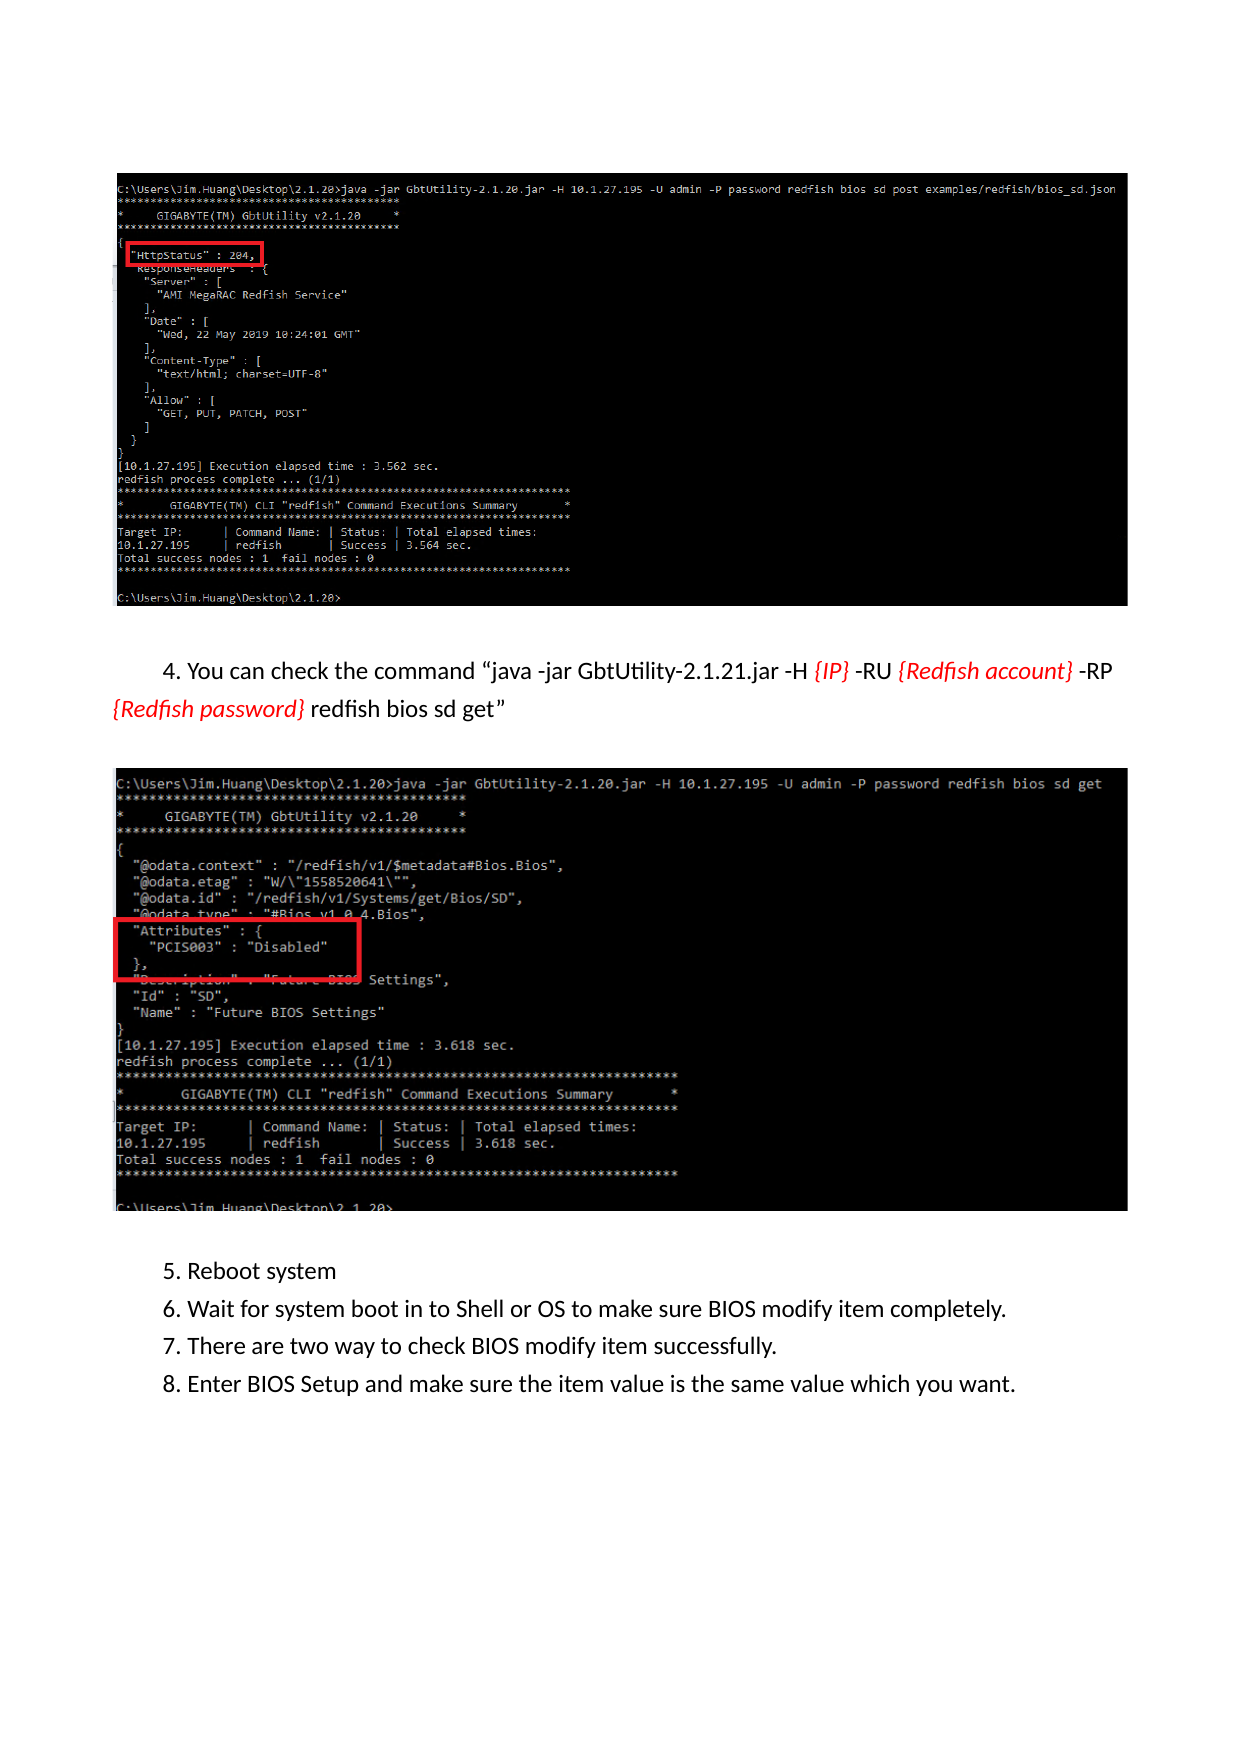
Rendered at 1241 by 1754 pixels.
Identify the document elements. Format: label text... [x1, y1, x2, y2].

list 8. Enter BIOS Setup and make sure the item value is the same value which you want. [162, 1364, 1128, 1402]
text 4. You can check the command “java -jar GbtUtility-2.1.21.jar -H {IP} -RU {Redfish account} -RP {Redfish password} redfish bios sd get” [112, 652, 1128, 727]
list 6. Wait for system boot in to Shell or OS to make sure BIOS modify item completely. [162, 1289, 1128, 1327]
list 7. There are two way to check BIOS modify item successfully. [162, 1327, 1128, 1364]
list 5. Reboot system [162, 1252, 1128, 1289]
picture [112, 768, 1128, 1211]
picture [112, 173, 1128, 606]
